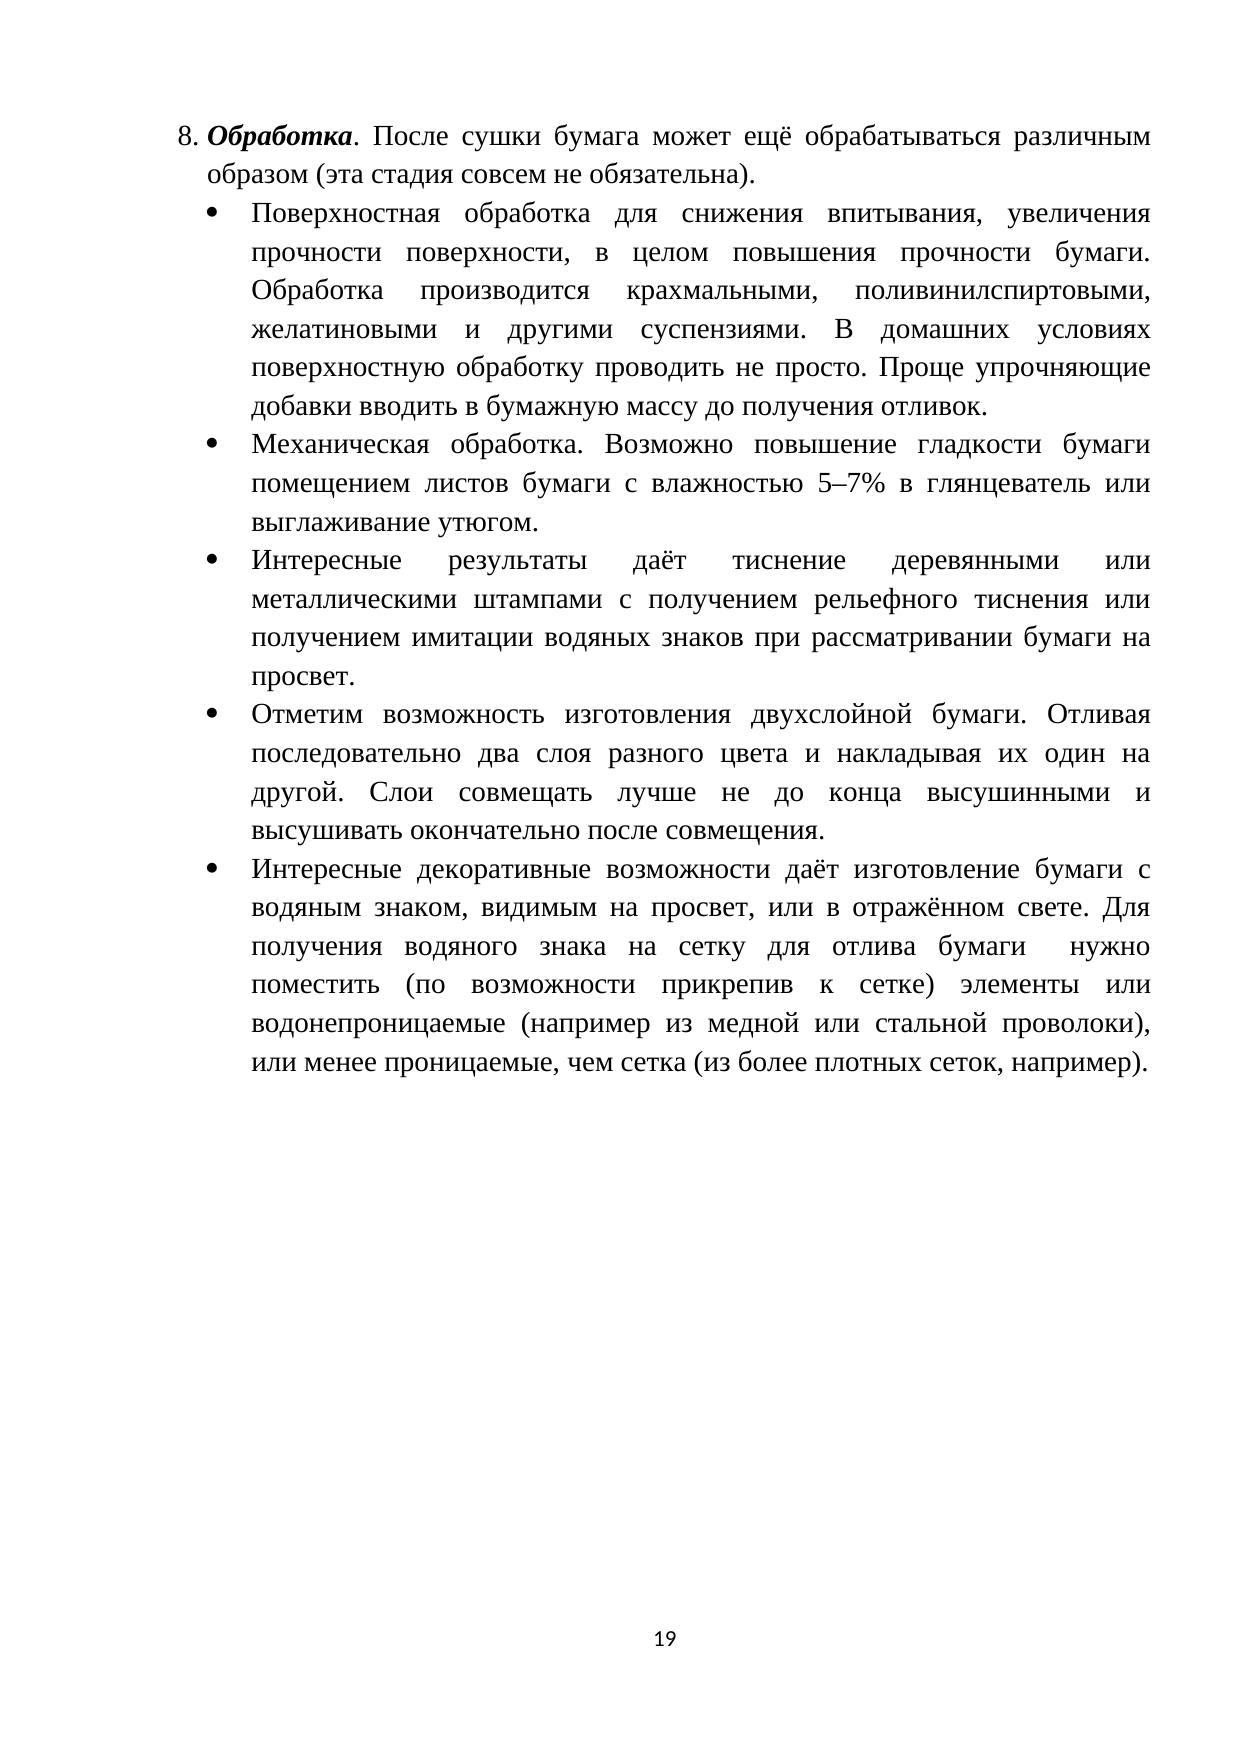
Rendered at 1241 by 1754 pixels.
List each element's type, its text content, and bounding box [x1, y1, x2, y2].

list Механическая обработка. Возможно повышение гладкости бумаги помещением листов бумаги с влажностью 5–7% в глянцеватель или выглаживание утюгом. [207, 427, 1152, 537]
list Отметим возможность изготовления двухслойной бумаги. Отливая последовательно два слоя разного цвета и накладывая их один на другой. Слои совмещать лучше не до конца высушинными и высушивать окончательно после совмещения. [207, 697, 1152, 846]
list Поверхностная обработка для снижения впитывания, увеличения прочности поверхности, в целом повышения прочности бумаги. Обработка производится крахмальными, поливинилспиртовыми, желатиновыми и другими суспензиями. В домашних условиях поверхностную обработку проводить не просто. Проще упрочняющие добавки вводить в бумажную массу до получения отливок. [207, 195, 1152, 422]
list Интересные декоративные возможности даёт изготовление бумаги с водяным знаком, видимым на просвет, или в отражённом свете. Для получения водяного знака на сетку для отлива бумаги нужно поместить (по возможности прикрепив к сетке) элементы или водонепроницаемые (например из медной или стальной проволоки), или менее проницаемые, чем сетка (из более плотных сеток, например). [207, 851, 1152, 1077]
list Обработка. После сушки бумага может ещё обрабатываться различным образом (эта стадия совсем не обязательна). [177, 118, 1152, 190]
list Интересные результаты даёт тиснение деревянными или металлическими штампами с получением рельефного тиснения или получением имитации водяных знаков при рассматривании бумаги на просвет. [207, 542, 1152, 692]
